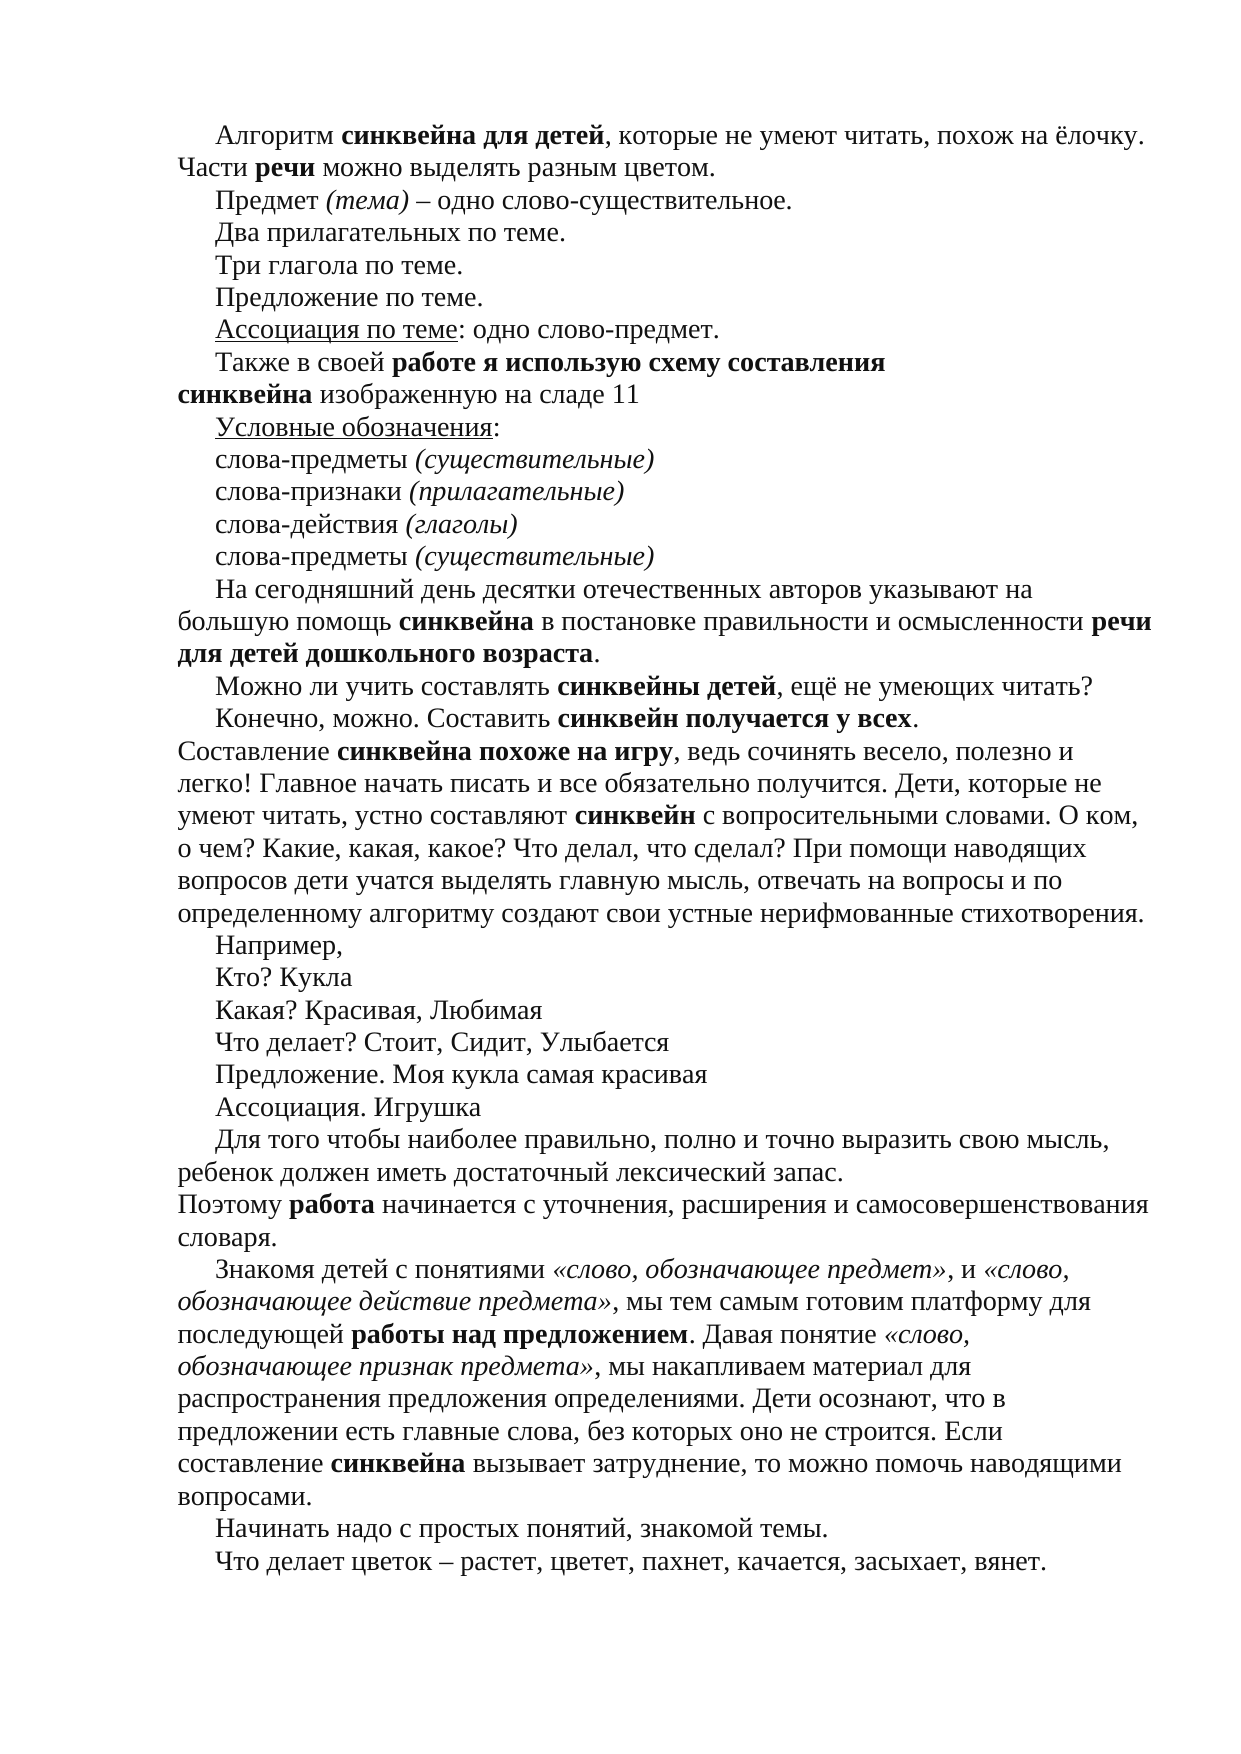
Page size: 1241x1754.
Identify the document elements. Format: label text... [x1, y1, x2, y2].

text Что делает цветок – растет, цветет, пахнет, качается, засыхает, вянет. [177, 1543, 1152, 1576]
text Например, [177, 928, 1152, 960]
text Предложение. Моя кукла самая красивая [177, 1058, 1152, 1090]
text Конечно, можно. Составить синквейн получается у всех. Составление синквейна похоже на игру, ведь сочинять весело, полезно и легко! Главное начать писать и все обязательно получится. Дети, которые не умеют читать, устно составляют синквейн с вопросительными словами. О ком, о чем? Какие, какая, какое? Что делал, что сделал? При помощи наводящих вопросов дети учатся выделять главную мысль, отвечать на вопросы и по определенному алгоритму создают свои устные нерифмованные стихотворения. [177, 701, 1152, 928]
text Условные обозначения: [177, 410, 1152, 442]
text Два прилагательных по теме. [177, 215, 1152, 248]
text Алгоритм синквейна для детей, которые не умеют читать, похож на ёлочку. Части речи можно выделять разным цветом. [177, 118, 1152, 183]
text Предмет (тема) – одно слово-существительное. [177, 183, 1152, 215]
text Ассоциация по теме: одно слово-предмет. [177, 312, 1152, 345]
text Три глагола по теме. [177, 248, 1152, 280]
text Какая? Красивая, Любимая [177, 993, 1152, 1025]
text слова-признаки (прилагательные) [177, 474, 1152, 507]
text На сегодняшний день десятки отечественных авторов указывают на большую помощь синквейна в постановке правильности и осмысленности речи для детей дошкольного возраста. [177, 572, 1152, 669]
text Предложение по теме. [177, 280, 1152, 312]
text Что делает? Стоит, Сидит, Улыбается [177, 1025, 1152, 1058]
text слова-действия (глаголы) [177, 507, 1152, 539]
text Знакомя детей с понятиями «слово, обозначающее предмет», и «слово, обозначающее действие предмета», мы тем самым готовим платформу для последующей работы над предложением. Давая понятие «слово, обозначающее признак предмета», мы накапливаем материал для распространения предложения определениями. Дети осознают, что в предложении есть главные слова, без которых оно не строится. Если составление синквейна вызывает затруднение, то можно помочь наводящими вопросами. [177, 1252, 1152, 1511]
text Для того чтобы наиболее правильно, полно и точно выразить свою мысль, ребенок должен иметь достаточный лексический запас. Поэтому работа начинается с уточнения, расширения и самосовершенствования словаря. [177, 1122, 1152, 1252]
text Также в своей работе я использую схему составления синквейна изображенную на сладе 11 [177, 345, 1152, 410]
text Кто? Кукла [177, 960, 1152, 993]
text слова-предметы (существительные) [177, 442, 1152, 474]
text Можно ли учить составлять синквейны детей, ещё не умеющих читать? [177, 669, 1152, 701]
text Ассоциация. Игрушка [177, 1090, 1152, 1122]
text слова-предметы (существительные) [177, 539, 1152, 572]
text Начинать надо с простых понятий, знакомой темы. [177, 1511, 1152, 1543]
